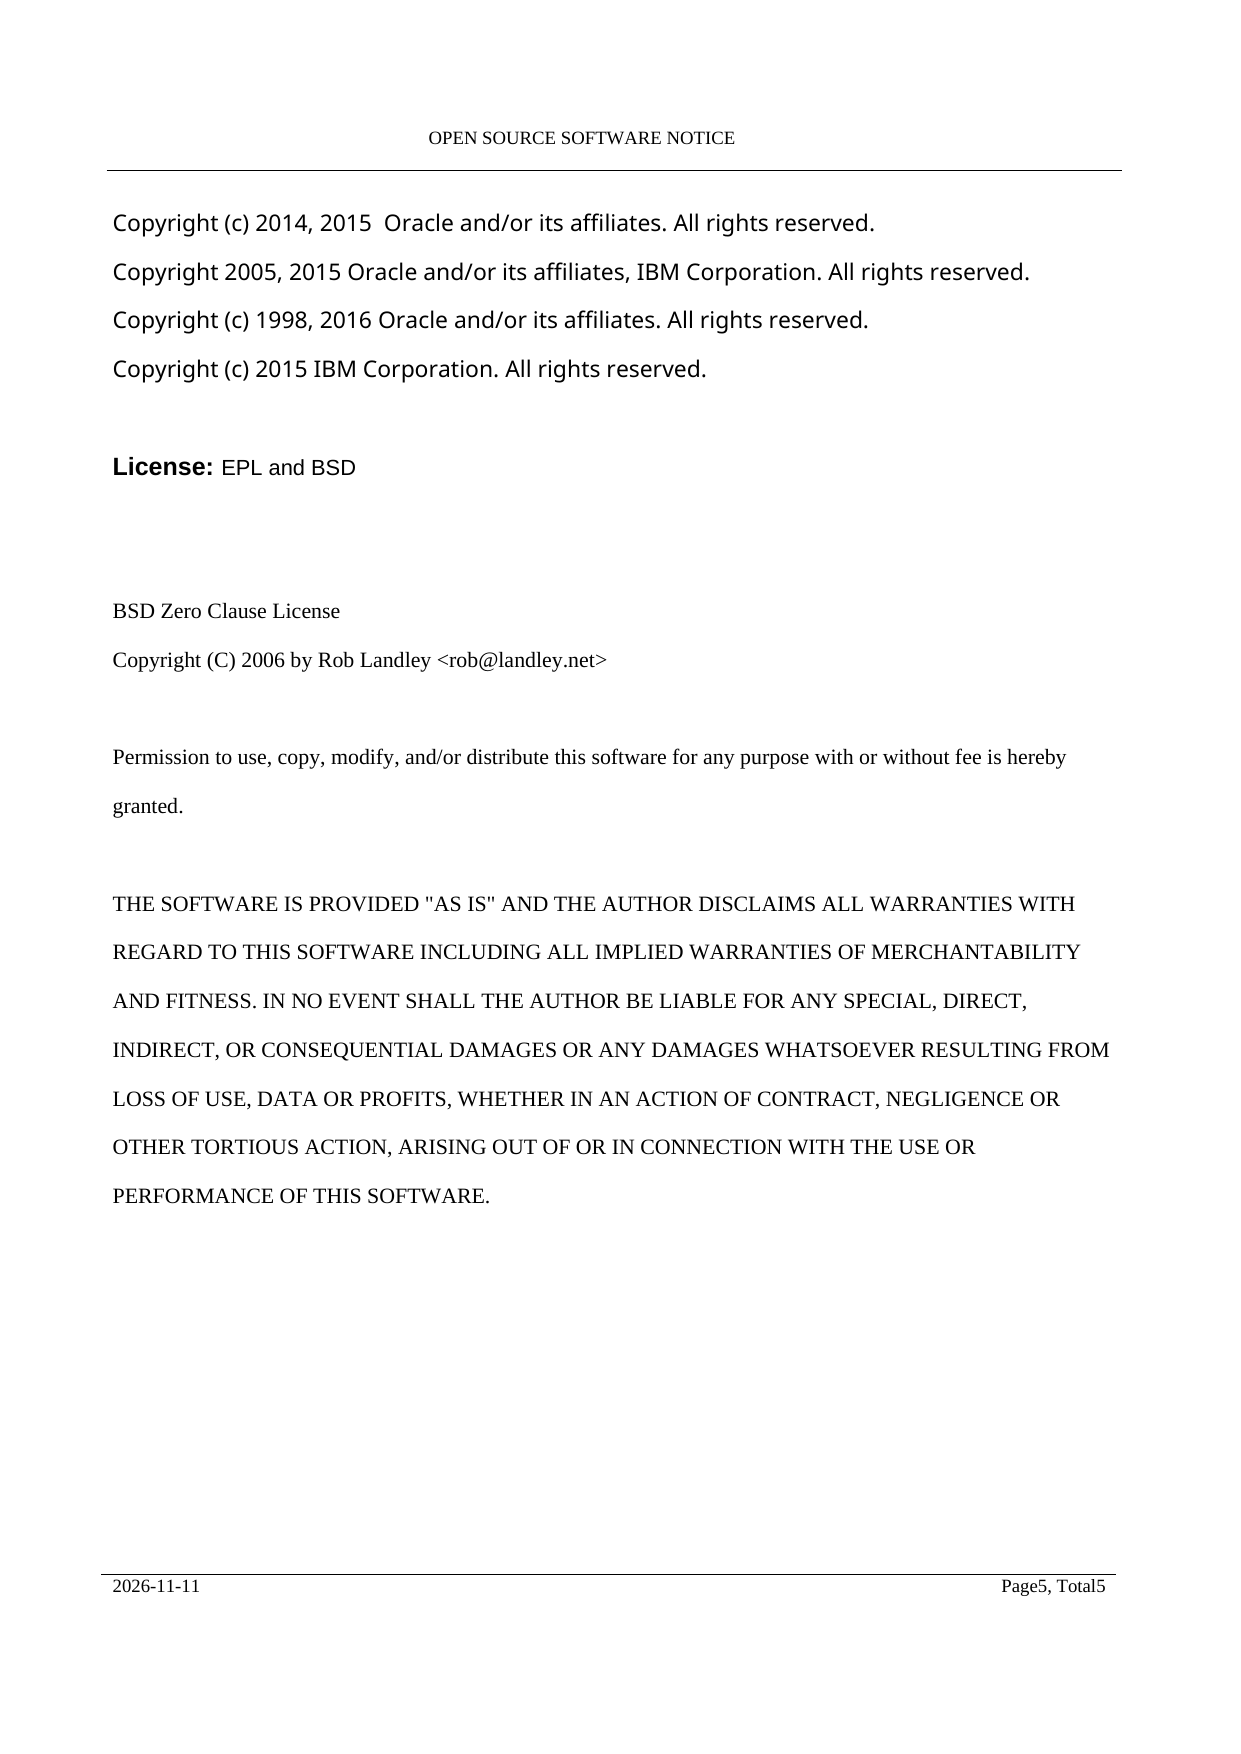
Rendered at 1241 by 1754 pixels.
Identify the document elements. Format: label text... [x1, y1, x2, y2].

text License: EPL and BSD [112, 450, 1128, 483]
text BSD Zero Clause License Copyright (C) 2006 by Rob Landley <rob@landley.net> Permission to use, copy, modify, and/or distribute this software for any purpose with or without fee is hereby granted. THE SOFTWARE IS PROVIDED "AS IS" AND THE AUTHOR DISCLAIMS ALL WARRANTIES WITH REGARD TO THIS SOFTWARE INCLUDING ALL IMPLIED WARRANTIES OF MERCHANTABILITY AND FITNESS. IN NO EVENT SHALL THE AUTHOR BE LIABLE FOR ANY SPECIAL, DIRECT, INDIRECT, OR CONSEQUENTIAL DAMAGES OR ANY DAMAGES WHATSOEVER RESULTING FROM LOSS OF USE, DATA OR PROFITS, WHETHER IN AN ACTION OF CONTRACT, NEGLIGENCE OR OTHER TORTIOUS ACTION, ARISING OUT OF OR IN CONNECTION WITH THE USE OR PERFORMANCE OF THIS SOFTWARE. [112, 497, 1128, 1261]
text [112, 206, 1128, 434]
